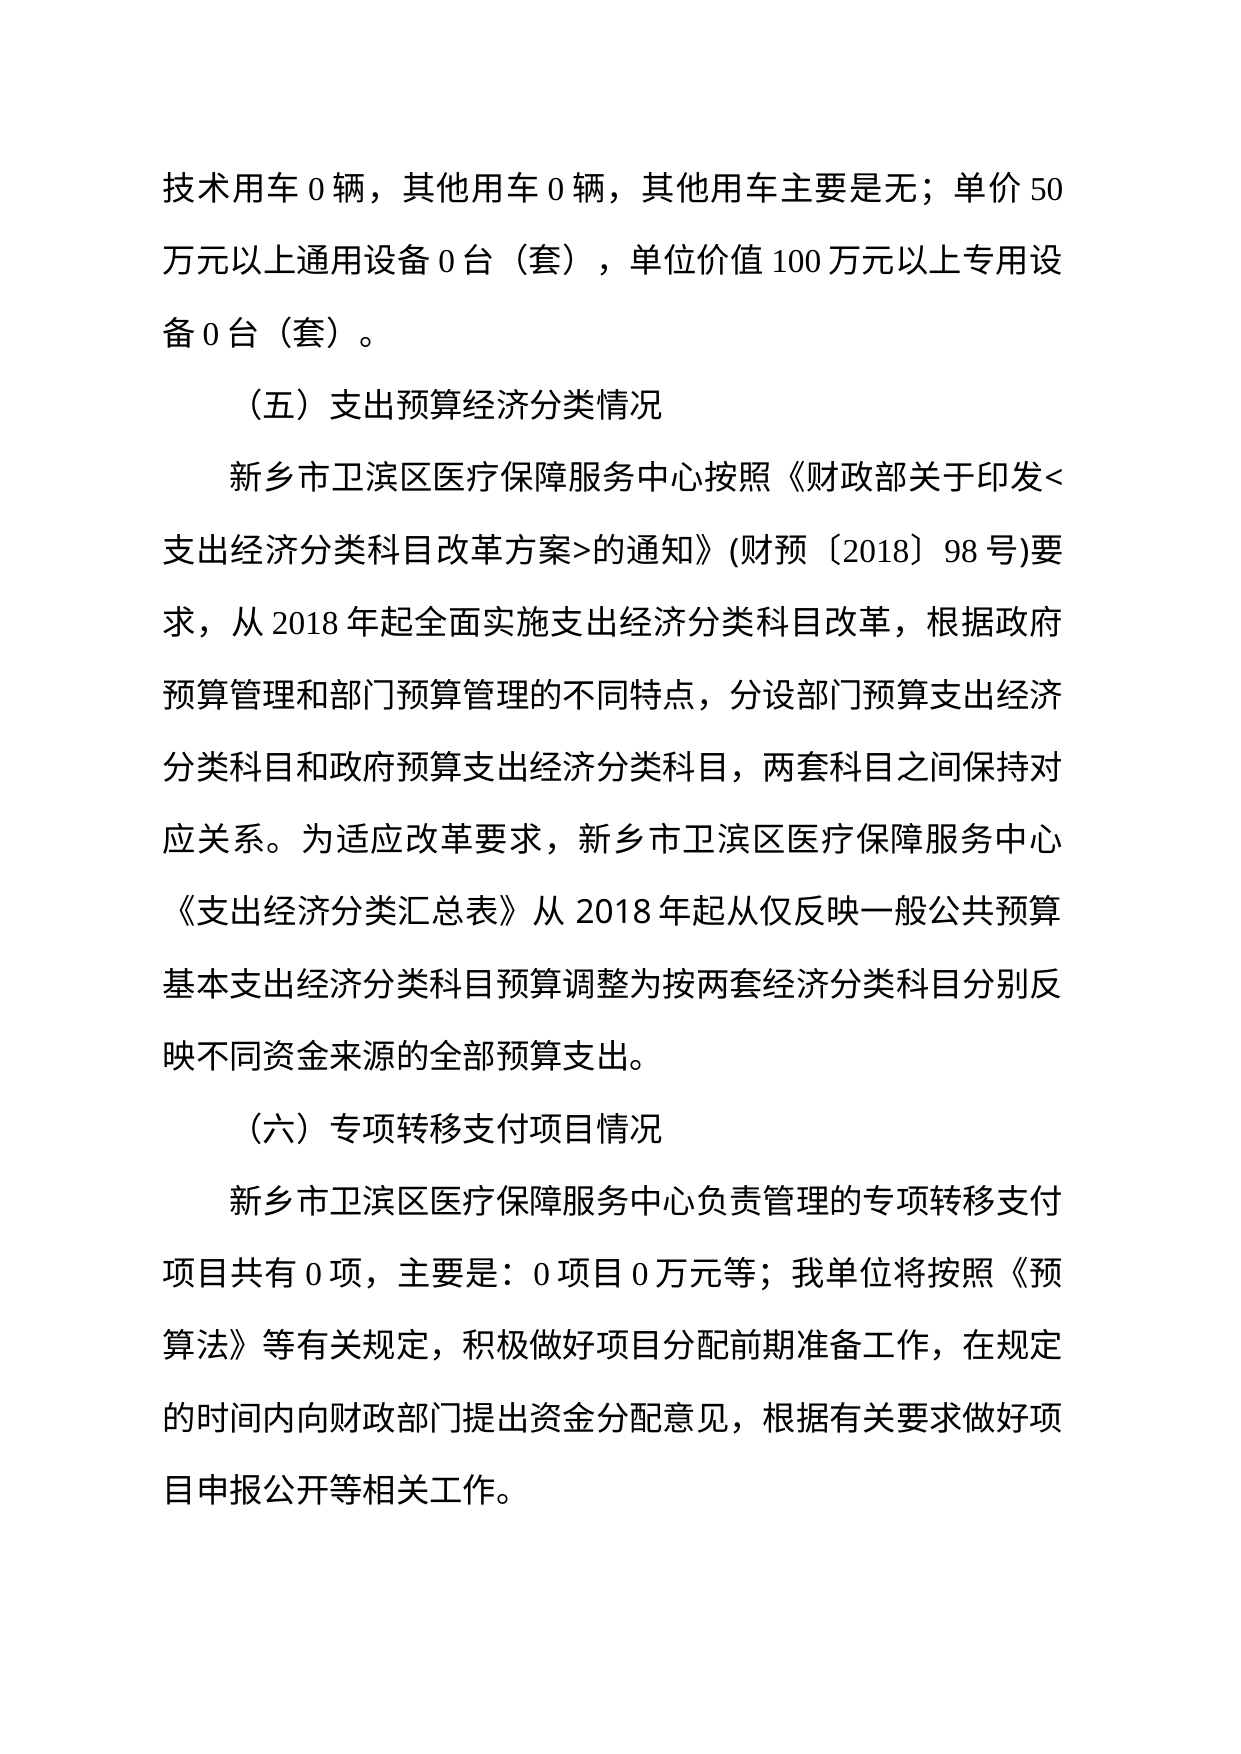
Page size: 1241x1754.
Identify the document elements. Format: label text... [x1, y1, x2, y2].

text 新乡市卫滨区医疗保障服务中心负责管理的专项转移支付项目共有0项，主要是：0项目0万元等；我单位将按照《预算法》等有关规定，积极做好项目分配前期准备工作，在规定的时间内向财政部门提出资金分配意见，根据有关要求做好项目申报公开等相关工作。 [162, 1175, 1063, 1512]
text （五）支出预算经济分类情况 [162, 379, 1063, 427]
list 专项转移支付项目情况 [162, 1102, 1063, 1151]
text 新乡市卫滨区医疗保障服务中心按照《财政部关于印发<支出经济分类科目改革方案>的通知》(财预〔2018〕98号)要求，从2018年起全面实施支出经济分类科目改革，根据政府预算管理和部门预算管理的不同特点，分设部门预算支出经济分类科目和政府预算支出经济分类科目，两套科目之间保持对应关系。为适应改革要求，新乡市卫滨区医疗保障服务中心《支出经济分类汇总表》从 2018年起从仅反映一般公共预算基本支出经济分类科目预算调整为按两套经济分类科目分别反映不同资金来源的全部预算支出。 [162, 451, 1063, 1078]
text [162, 162, 1063, 355]
